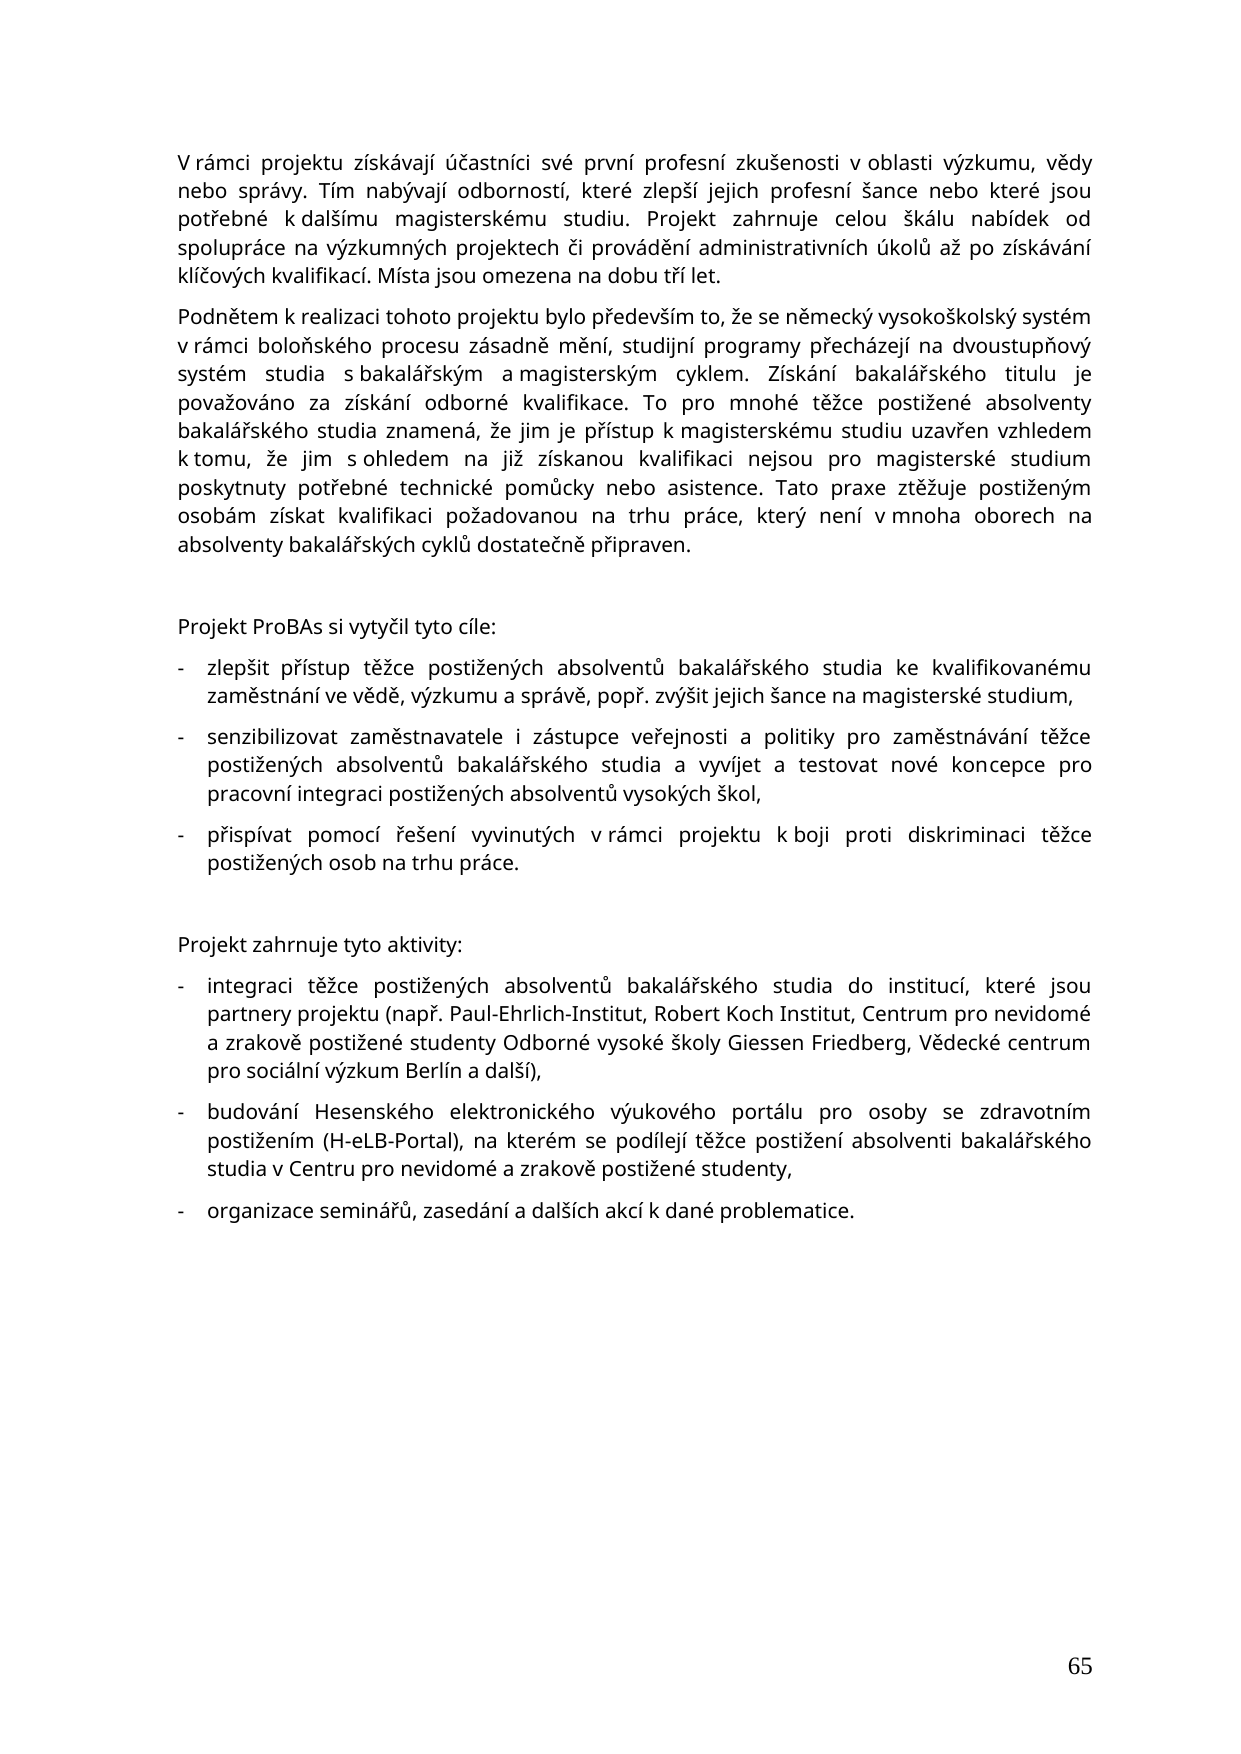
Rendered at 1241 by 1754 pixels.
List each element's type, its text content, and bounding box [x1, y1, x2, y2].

text V rámci projektu získávají účastníci své první profesní zkušenosti v oblasti výzkumu, vědy nebo správy. Tím nabývají odborností, které zlepší jejich profesní šance nebo které jsou potřebné k dalšímu magisterskému studiu. Projekt zahrnuje celou škálu nabídek od spolupráce na výzkumných projektech či provádění administrativních úkolů až po získávání klíčových kvalifikací. Místa jsou omezena na dobu tří let. [177, 148, 1092, 290]
list zlepšit přístup těžce postižených absolventů bakalářského studia ke kvalifikovanému zaměstnání ve vědě, výzkumu a správě, popř. zvýšit jejich šance na magisterské studium, [177, 653, 1092, 709]
list integraci těžce postižených absolventů bakalářského studia do institucí, které jsou partnery projektu (např. Paul-Ehrlich-Institut, Robert Koch Institut, Centrum pro nevidomé a zrakově postižené studenty Odborné vysoké školy Giessen Friedberg, Vědecké centrum pro sociální výzkum Berlín a další), [177, 971, 1092, 1085]
list budování Hesenského elektronického výukového portálu pro osoby se zdravotním postižením (H-eLB-Portal), na kterém se podílejí těžce postižení absolventi bakalářského studia v Centru pro nevidomé a zrakově postižené studenty, [177, 1097, 1092, 1183]
list senzibilizovat zaměstnavatele i zástupce veřejnosti a politiky pro zaměstnávání těžce postižených absolventů bakalářského studia a vyvíjet a testovat nové koncepce pro pracovní integraci postižených absolventů vysokých škol, [177, 722, 1092, 807]
list přispívat pomocí řešení vyvinutých v rámci projektu k boji proti diskriminaci těžce postižených osob na trhu práce. [177, 820, 1092, 877]
text Projekt ProBAs si vytyčil tyto cíle: [177, 612, 1092, 640]
text Podnětem k realizaci tohoto projektu bylo především to, že se německý vysokoškolský systém v rámci boloňského procesu zásadně mění, studijní programy přecházejí na dvoustupňový systém studia s bakalářským a magisterským cyklem. Získání bakalářského titulu je považováno za získání odborné kvalifikace. To pro mnohé těžce postižené absolventy bakalářského studia znamená, že jim je přístup k magisterskému studiu uzavřen vzhledem k tomu, že jim s ohledem na již získanou kvalifikaci nejsou pro magisterské studium poskytnuty potřebné technické pomůcky nebo asistence. Tato praxe ztěžuje postiženým osobám získat kvalifikaci požadovanou na trhu práce, který není v mnoha oborech na absolventy bakalářských cyklů dostatečně připraven. [177, 302, 1092, 558]
text Projekt zahrnuje tyto aktivity: [177, 930, 1092, 959]
list organizace seminářů, zasedání a dalších akcí k dané problematice. [177, 1195, 1092, 1225]
